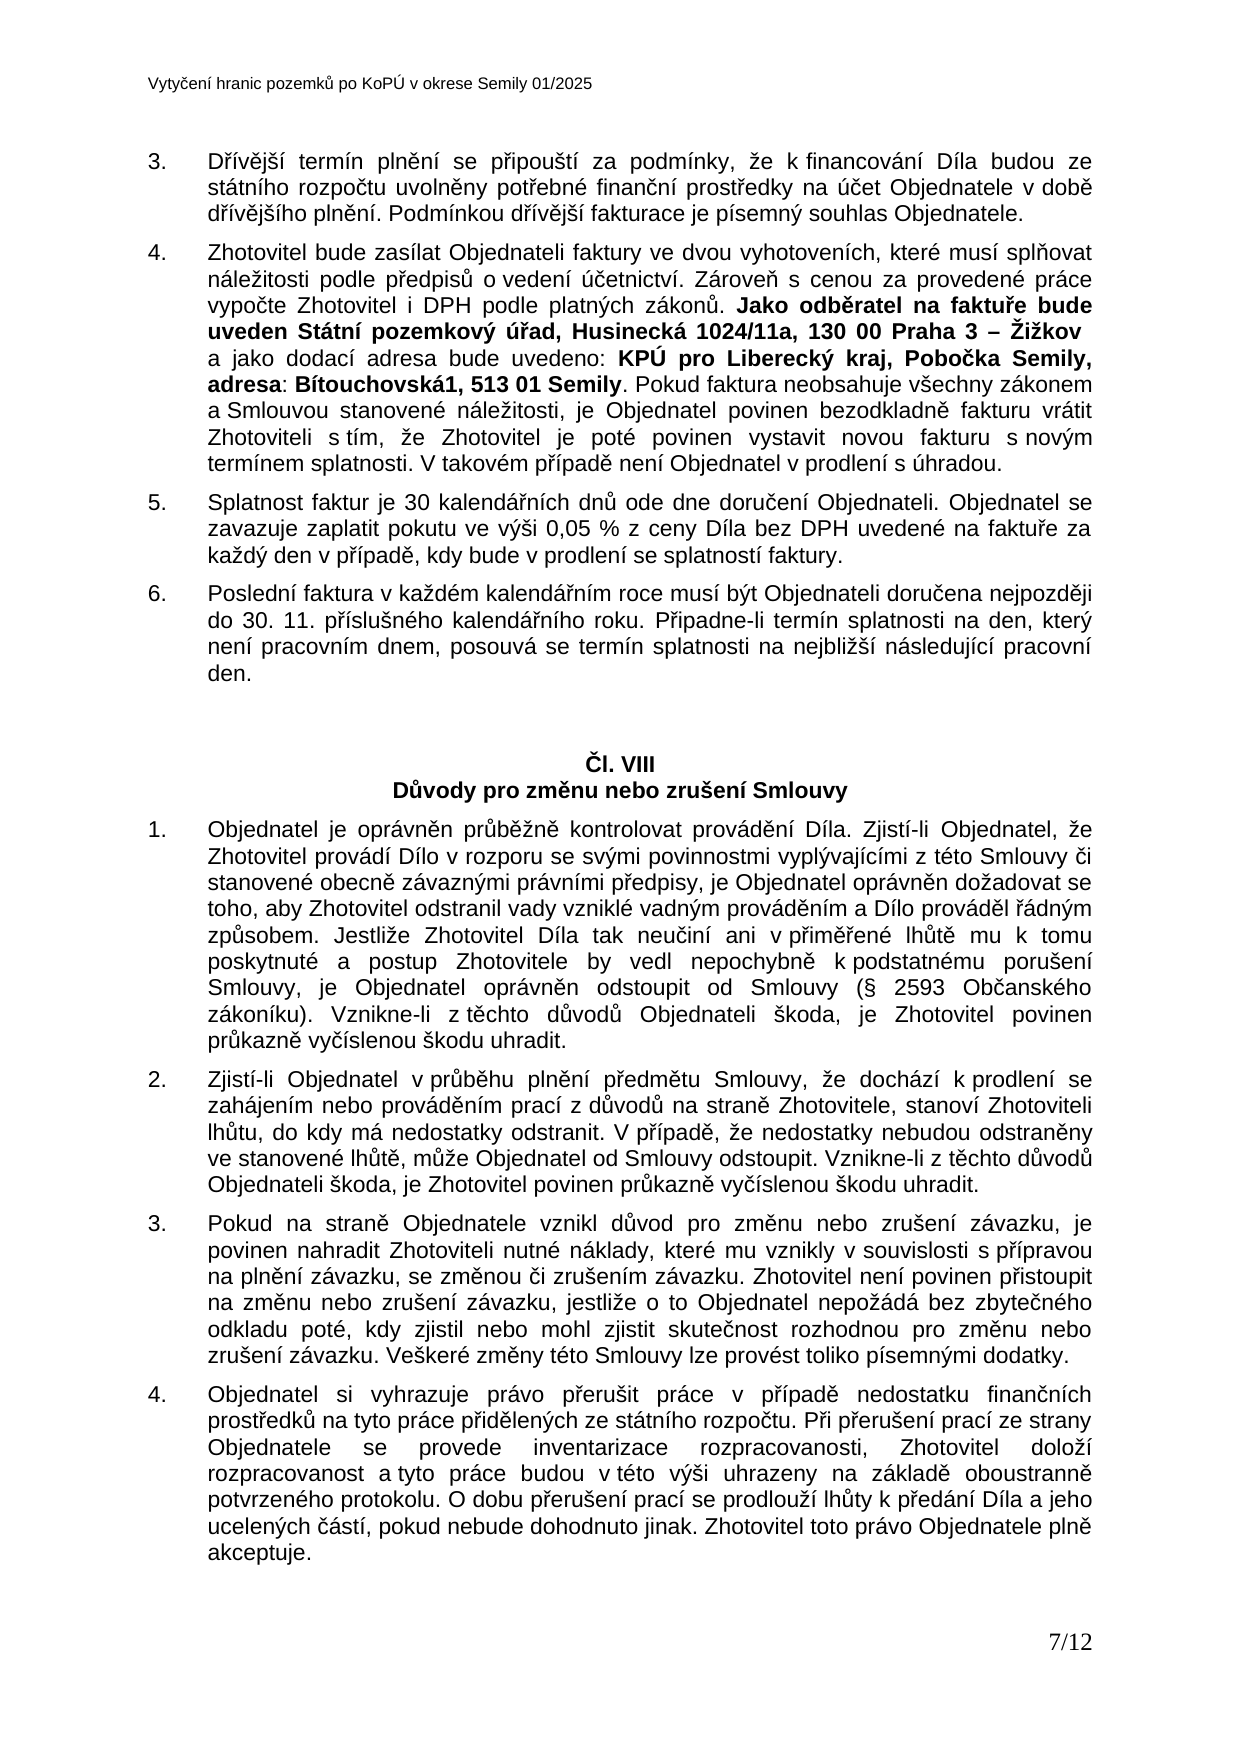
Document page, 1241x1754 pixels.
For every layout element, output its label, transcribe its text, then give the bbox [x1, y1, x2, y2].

list Objednatel si vyhrazuje právo přerušit práce v případě nedostatku finančních prostředků na tyto práce přidělených ze státního rozpočtu. Při přerušení prací ze strany Objednatele se provede inventarizace rozpracovanosti, Zhotovitel doloží rozpracovanost a tyto práce budou v této výši uhrazeny na základě oboustranně potvrzeného protokolu. O dobu přerušení prací se prodlouží lhůty k předání Díla a jeho ucelených částí, pokud nebude dohodnuto jinak. Zhotovitel toto právo Objednatele plně akceptuje. [148, 1381, 1093, 1565]
list Splatnost faktur je 30 kalendářních dnů ode dne doručení Objednateli. Objednatel se zavazuje zaplatit pokutu ve výši 0,05 % z ceny Díla bez DPH uvedené na faktuře za každý den v případě, kdy bude v prodlení se splatností faktury. [148, 489, 1093, 568]
list Pokud na straně Objednatele vznikl důvod pro změnu nebo zrušení závazku, je povinen nahradit Zhotoviteli nutné náklady, které mu vznikly v souvislosti s přípravou na plnění závazku, se změnou či zrušením závazku. Zhotovitel není povinen přistoupit na změnu nebo zrušení závazku, jestliže o to Objednatel nepožádá bez zbytečného odkladu poté, kdy zjistil nebo mohl zjistit skutečnost rozhodnou pro změnu nebo zrušení závazku. Veškeré změny této Smlouvy lze provést toliko písemnými dodatky. [148, 1210, 1093, 1368]
list Poslední faktura v každém kalendářním roce musí být Objednateli doručena nejpozději do 30. 11. příslušného kalendářního roku. Připadne-li termín splatnosti na den, který není pracovním dnem, posouvá se termín splatnosti na nejbližší následující pracovní den. [148, 580, 1093, 686]
list Zhotovitel bude zasílat Objednateli faktury ve dvou vyhotoveních, které musí splňovat náležitosti podle předpisů o vedení účetnictví. Zároveň s cenou za provedené práce vypočte Zhotovitel i DPH podle platných zákonů. Jako odběratel na faktuře bude uveden Státní pozemkový úřad, Husinecká 1024/11a, 130 00 Praha 3 – Žižkov a jako dodací adresa bude uvedeno: KPÚ pro Liberecký kraj, Pobočka Semily, adresa: Bítouchovská1, 513 01 Semily. Pokud faktura neobsahuje všechny zákonem a Smlouvou stanovené náležitosti, je Objednatel povinen bezodkladně fakturu vrátit Zhotoviteli s tím, že Zhotovitel je poté povinen vystavit novou fakturu s novým termínem splatnosti. V takovém případě není Objednatel v prodlení s úhradou. [148, 239, 1093, 476]
list Zjistí-li Objednatel v průběhu plnění předmětu Smlouvy, že dochází k prodlení se zahájením nebo prováděním prací z důvodů na straně Zhotovitele, stanoví Zhotoviteli lhůtu, do kdy má nedostatky odstranit. V případě, že nedostatky nebudou odstraněny ve stanovené lhůtě, může Objednatel od Smlouvy odstoupit. Vznikne-li z těchto důvodů Objednateli škoda, je Zhotovitel povinen průkazně vyčíslenou škodu uhradit. [148, 1066, 1093, 1198]
list Objednatel je oprávněn průběžně kontrolovat provádění Díla. Zjistí-li Objednatel, že Zhotovitel provádí Dílo v rozporu se svými povinnostmi vyplývajícími z této Smlouvy či stanovené obecně závaznými právními předpisy, je Objednatel oprávněn dožadovat se toho, aby Zhotovitel odstranil vady vzniklé vadným prováděním a Dílo prováděl řádným způsobem. Jestliže Zhotovitel Díla tak neučiní ani v přiměřené lhůtě mu k tomu poskytnuté a postup Zhotovitele by vedl nepochybně k podstatnému porušení Smlouvy, je Objednatel oprávněn odstoupit od Smlouvy (§ 2593 Občanského zákoníku). Vznikne-li z těchto důvodů Objednateli škoda, je Zhotovitel povinen průkazně vyčíslenou škodu uhradit. [148, 816, 1093, 1053]
list Dřívější termín plnění se připouští za podmínky, že k financování Díla budou ze státního rozpočtu uvolněny potřebné finanční prostředky na účet Objednatele v době dřívějšího plnění. Podmínkou dřívější fakturace je písemný souhlas Objednatele. [148, 148, 1093, 227]
subtitle Důvody pro změnu nebo zrušení Smlouvy [148, 777, 1093, 804]
subtitle Čl. VIII [148, 751, 1093, 777]
